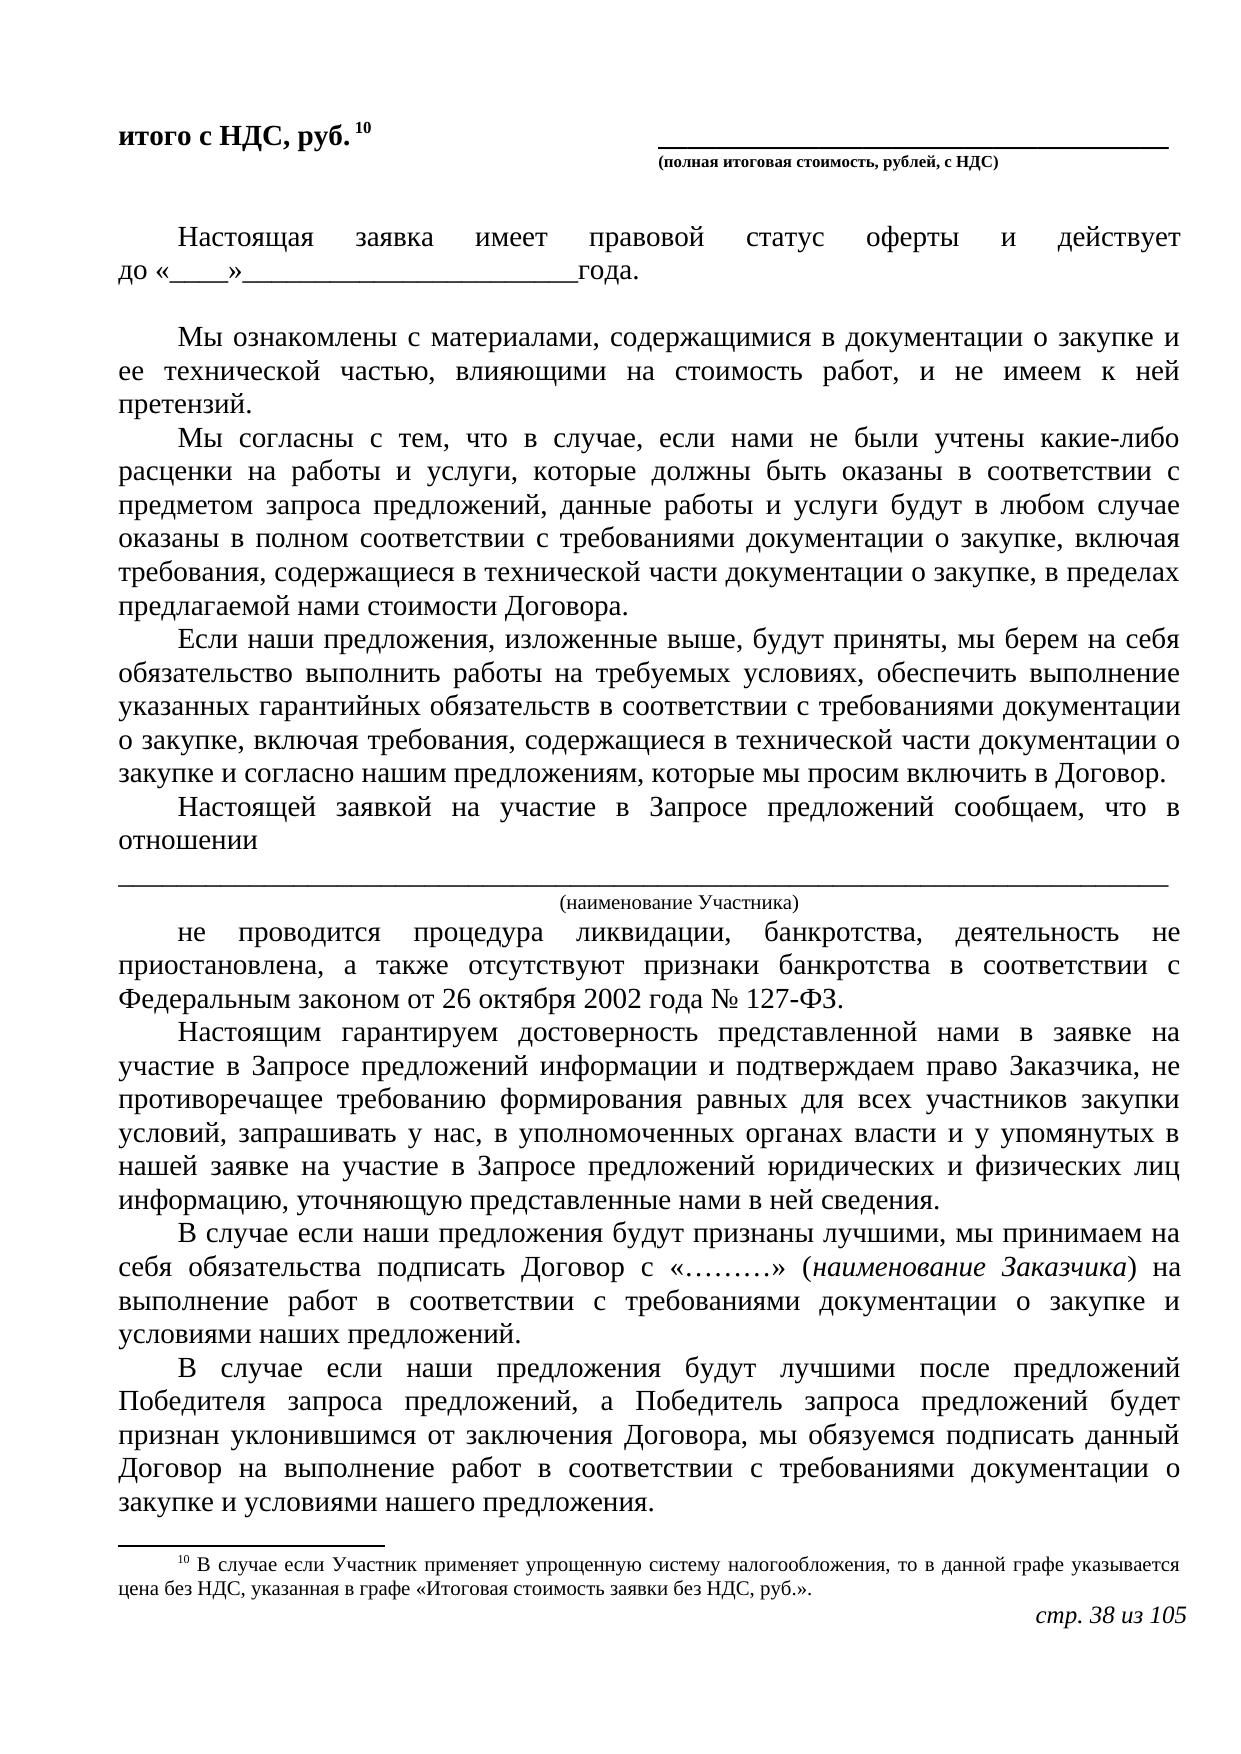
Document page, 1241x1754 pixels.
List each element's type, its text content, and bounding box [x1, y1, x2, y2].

text Настоящая заявка имеет правовой статус оферты и действует до «____»_______________________года. [118, 219, 1181, 286]
text не проводится процедура ликвидации, банкротства, деятельность не приостановлена, а также отсутствуют признаки банкротства в соответствии с Федеральным законом от 26 октября 2002 года № 127-ФЗ. [118, 914, 1181, 1014]
text (наименование Участника) [118, 889, 1181, 914]
table_cell итого с НДС, руб. [107, 118, 647, 185]
text Мы согласны с тем, что в случае, если нами не были учтены какие-либо расценки на работы и услуги, которые должны быть оказаны в соответствии с предметом запроса предложений, данные работы и услуги будут в любом случае оказаны в полном соответствии с требованиями документации о закупке, включая требования, содержащиеся в технической части документации о закупке, в пределах предлагаемой нами стоимости Договора. [118, 420, 1181, 621]
text Настоящей заявкой на участие в Запросе предложений сообщаем, что в отношении ________________________________________________________________________ [118, 789, 1181, 889]
table_cell ___________________________________ (полная итоговая стоимость, рублей, с НДС) [647, 118, 1187, 185]
text В случае если наши предложения будут признаны лучшими, мы принимаем на себя обязательства подписать Договор с «………» (наименование Заказчика) на выполнение работ в соответствии с требованиями документации о закупке и условиями наших предложений. [118, 1216, 1181, 1350]
text Настоящим гарантируем достоверность представленной нами в заявке на участие в Запросе предложений информации и подтверждаем право Заказчика, не противоречащее требованию формирования равных для всех участников закупки условий, запрашивать у нас, в уполномоченных органах власти и у упомянутых в нашей заявке на участие в Запросе предложений юридических и физических лиц информацию, уточняющую представленные нами в ней сведения. [118, 1014, 1181, 1216]
text В случае если наши предложения будут лучшими после предложений Победителя запроса предложений, а Победитель запроса предложений будет признан уклонившимся от заключения Договора, мы обязуемся подписать данный Договор на выполнение работ в соответствии с требованиями документации о закупке и условиями нашего предложения. [118, 1350, 1181, 1517]
text Если наши предложения, изложенные выше, будут приняты, мы берем на себя обязательство выполнить работы на требуемых условиях, обеспечить выполнение указанных гарантийных обязательств в соответствии с требованиями документации о закупке, включая требования, содержащиеся в технической части документации о закупке и согласно нашим предложениям, которые мы просим включить в Договор. [118, 621, 1181, 789]
text Мы ознакомлены с материалами, содержащимися в документации о закупке и ее технической частью, влияющими на стоимость работ, и не имеем к ней претензий. [118, 319, 1181, 420]
